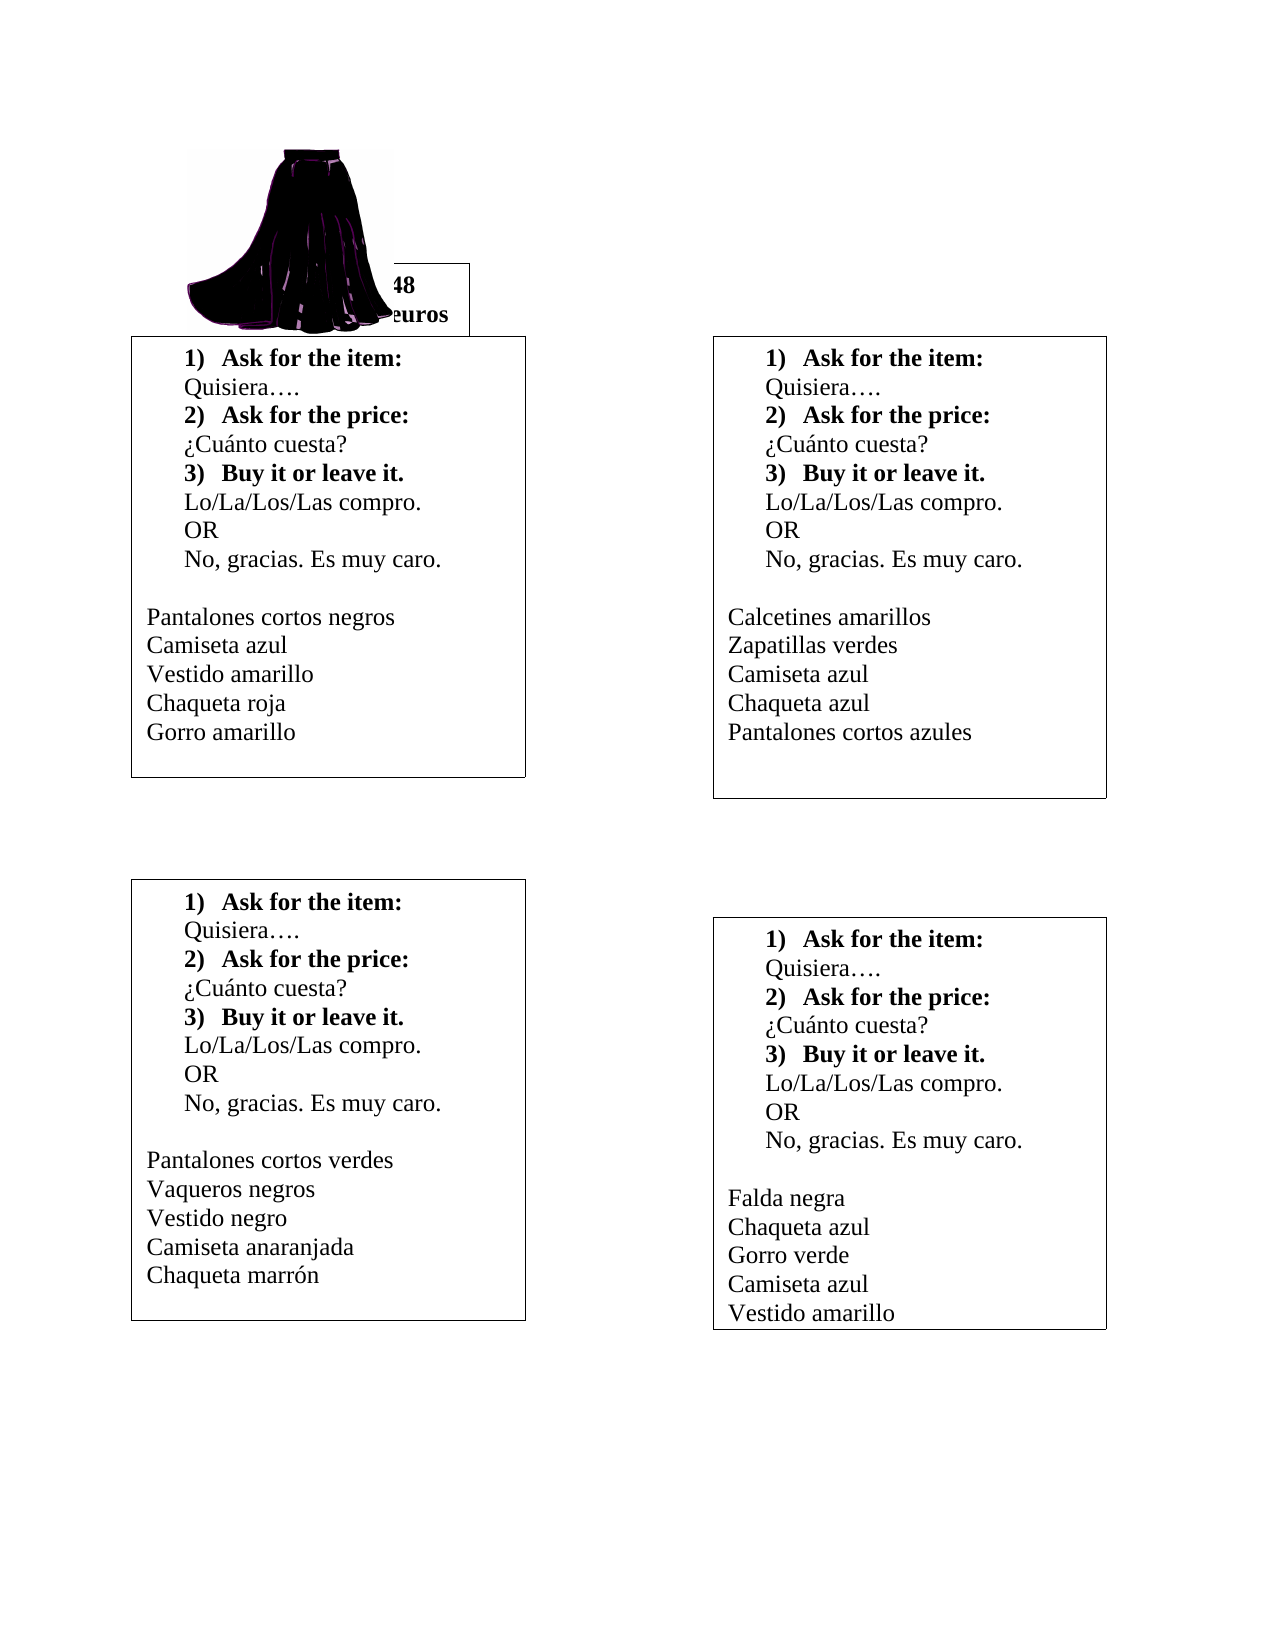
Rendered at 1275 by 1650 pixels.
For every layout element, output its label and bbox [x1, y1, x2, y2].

picture [187, 149, 394, 336]
